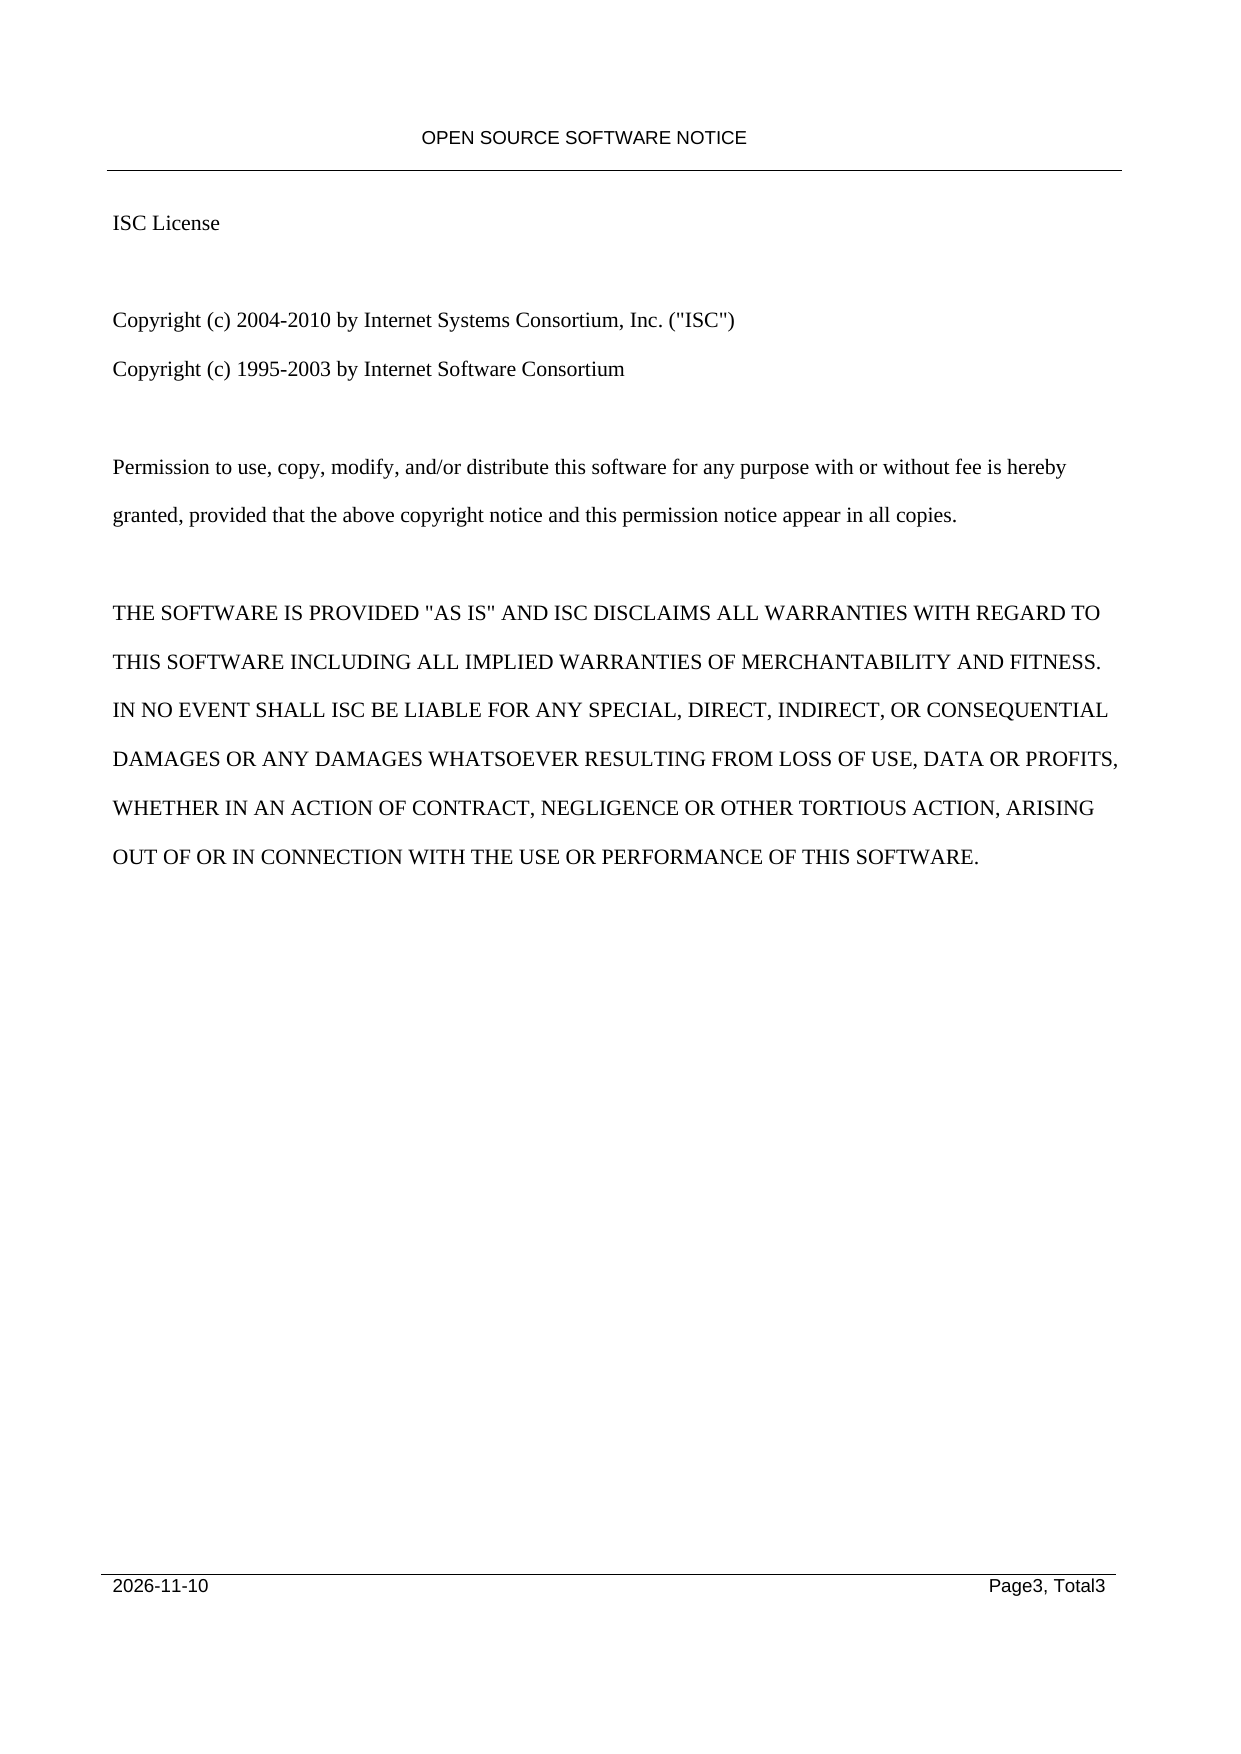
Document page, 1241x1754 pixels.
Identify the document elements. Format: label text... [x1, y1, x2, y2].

text ISC License Copyright (c) 2004-2010 by Internet Systems Consortium, Inc. ("ISC") Copyright (c) 1995-2003 by Internet Software Consortium Permission to use, copy, modify, and/or distribute this software for any purpose with or without fee is hereby granted, provided that the above copyright notice and this permission notice appear in all copies. THE SOFTWARE IS PROVIDED "AS IS" AND ISC DISCLAIMS ALL WARRANTIES WITH REGARD TO THIS SOFTWARE INCLUDING ALL IMPLIED WARRANTIES OF MERCHANTABILITY AND FITNESS. IN NO EVENT SHALL ISC BE LIABLE FOR ANY SPECIAL, DIRECT, INDIRECT, OR CONSEQUENTIAL DAMAGES OR ANY DAMAGES WHATSOEVER RESULTING FROM LOSS OF USE, DATA OR PROFITS, WHETHER IN AN ACTION OF CONTRACT, NEGLIGENCE OR OTHER TORTIOUS ACTION, ARISING OUT OF OR IN CONNECTION WITH THE USE OR PERFORMANCE OF THIS SOFTWARE. [112, 206, 1128, 873]
